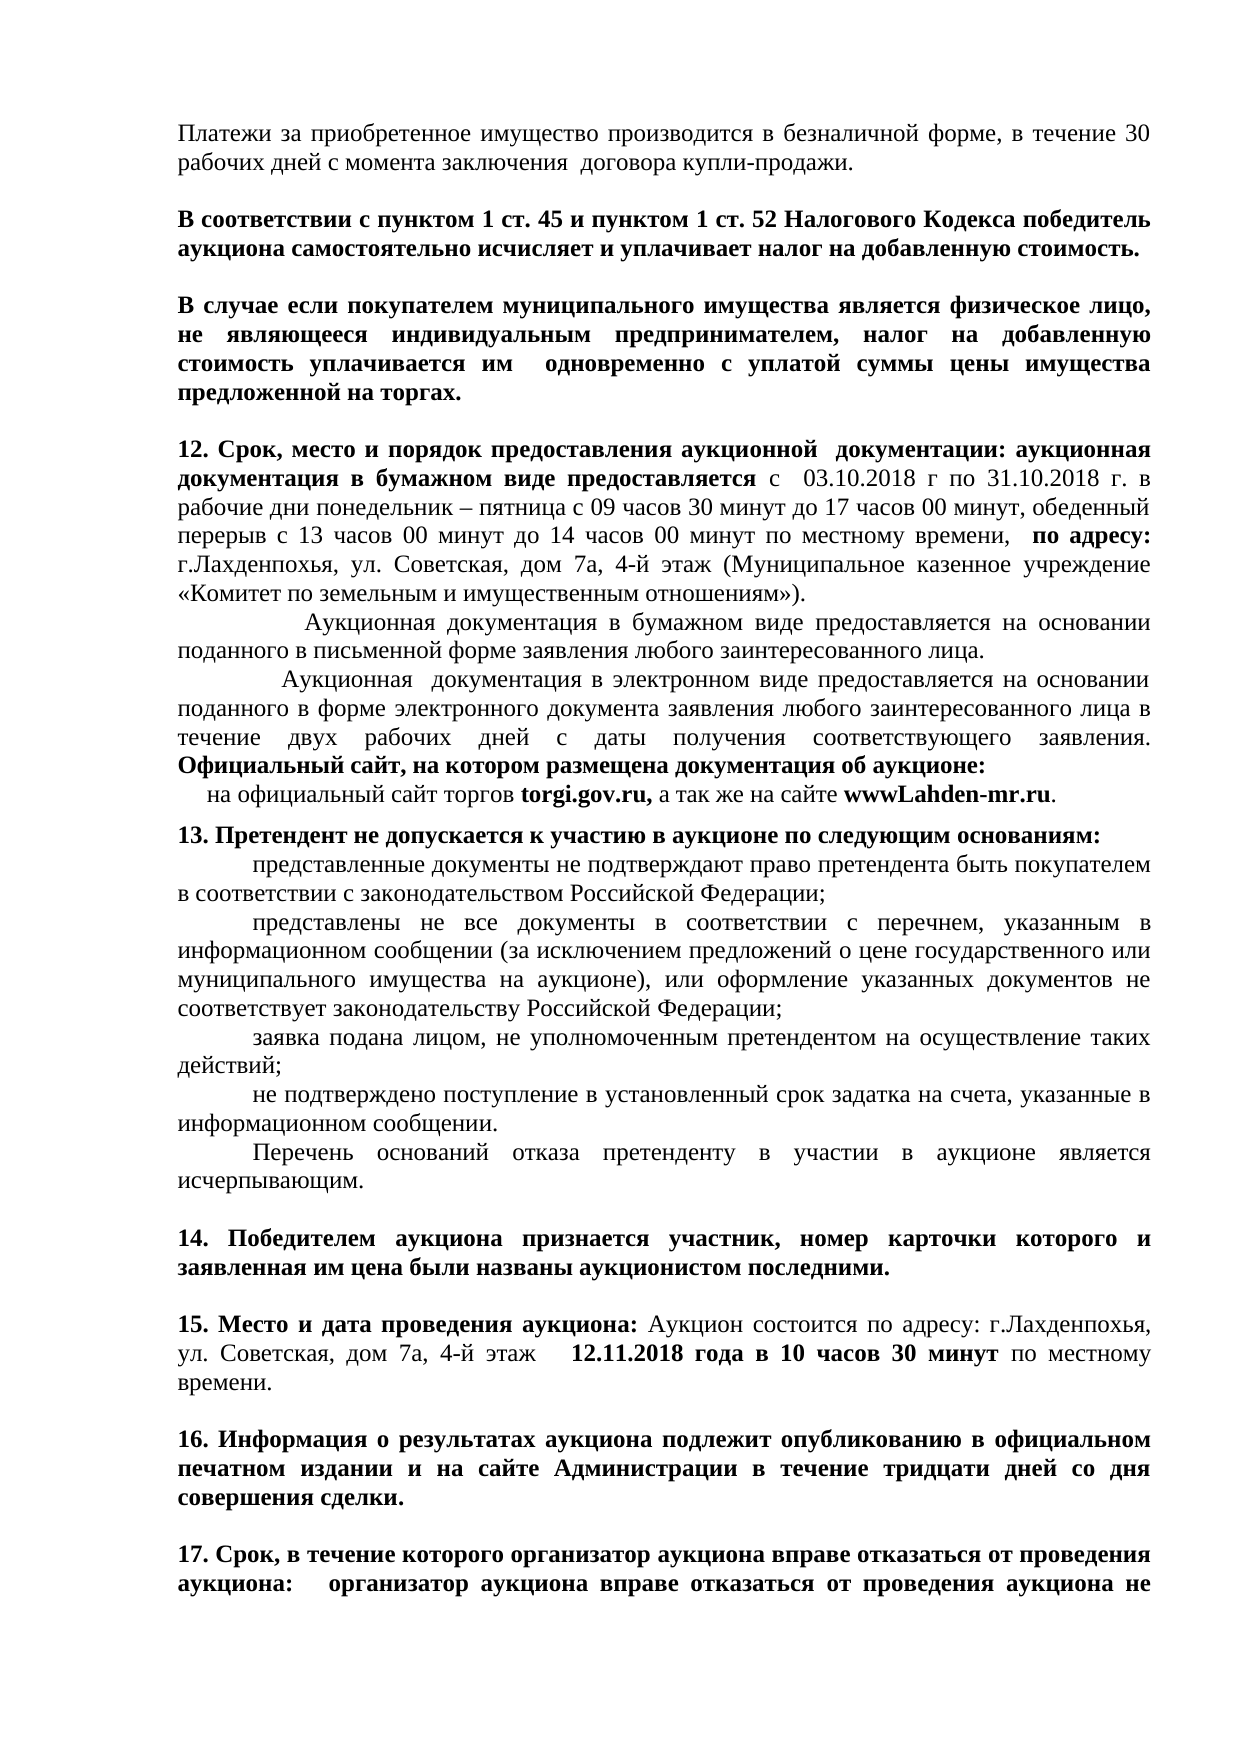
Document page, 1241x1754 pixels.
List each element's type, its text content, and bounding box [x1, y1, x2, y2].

text В случае если покупателем муниципального имущества является физическое лицо, не являющееся индивидуальным предпринимателем, налог на добавленную стоимость уплачивается им одновременно с уплатой суммы цены имущества предложенной на торгах. [177, 291, 1152, 406]
text 16. Информация о результатах аукциона подлежит опубликованию в официальном печатном издании и на сайте Администрации в течение тридцати дней со дня совершения сделки. [177, 1424, 1152, 1511]
text 13. Претендент не допускается к участию в аукционе по следующим основаниям: [177, 821, 1152, 849]
text Аукционная документация в электронном виде предоставляется на основании поданного в форме электронного документа заявления любого заинтересованного лица в течение двух рабочих дней с даты получения соответствующего заявления. Официальный сайт, на котором размещена документация об аукционе: [177, 664, 1152, 779]
text Платежи за приобретенное имущество производится в безналичной форме, в течение 30 рабочих дней с момента заключения договора купли-продажи. [177, 118, 1152, 176]
text на официальный сайт торгов torgi.gov.ru, а так же на сайте wwwLahden-mr.ru. [207, 779, 1161, 808]
text представленные документы не подтверждают право претендента быть покупателем в соответствии с законодательством Российской Федерации; [177, 849, 1152, 907]
text В соответствии с пунктом 1 ст. 45 и пунктом 1 ст. 52 Налогового Кодекса победитель аукциона самостоятельно исчисляет и уплачивает налог на добавленную стоимость. [177, 204, 1152, 262]
text 14. Победителем аукциона признается участник, номер карточки которого и заявленная им цена были названы аукционистом последними. [177, 1223, 1152, 1281]
text не подтверждено поступление в установленный срок задатка на счета, указанные в информационном сообщении. [177, 1079, 1152, 1137]
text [177, 1539, 1152, 1597]
text 15. Место и дата проведения аукциона: Аукцион состоится по адресу: г.Лахденпохья, ул. Советская, дом 7а, 4-й этаж 12.11.2018 года в 10 часов 30 минут по местному времени. [177, 1309, 1152, 1396]
text 12. Срок, место и порядок предоставления аукционной документации: аукционная документация в бумажном виде предоставляется с 03.10.2018 г по 31.10.2018 г. в рабочие дни понедельник – пятница с 09 часов 30 минут до 17 часов 00 минут, обеденный перерыв с 13 часов 00 минут до 14 часов 00 минут по местному времени, по адресу: г.Лахденпохья, ул. Советская, дом 7а, 4-й этаж (Муниципальное казенное учреждение «Комитет по земельным и имущественным отношениям»). [177, 434, 1152, 607]
text заявка подана лицом, не уполномоченным претендентом на осуществление таких действий; [177, 1022, 1152, 1079]
text Аукционная документация в бумажном виде предоставляется на основании поданного в письменной форме заявления любого заинтересованного лица. [177, 607, 1152, 664]
text Перечень оснований отказа претенденту в участии в аукционе является исчерпывающим. [177, 1137, 1152, 1194]
text представлены не все документы в соответствии с перечнем, указанным в информационном сообщении (за исключением предложений о цене государственного или муниципального имущества на аукционе), или оформление указанных документов не соответствует законодательству Российской Федерации; [177, 907, 1152, 1022]
